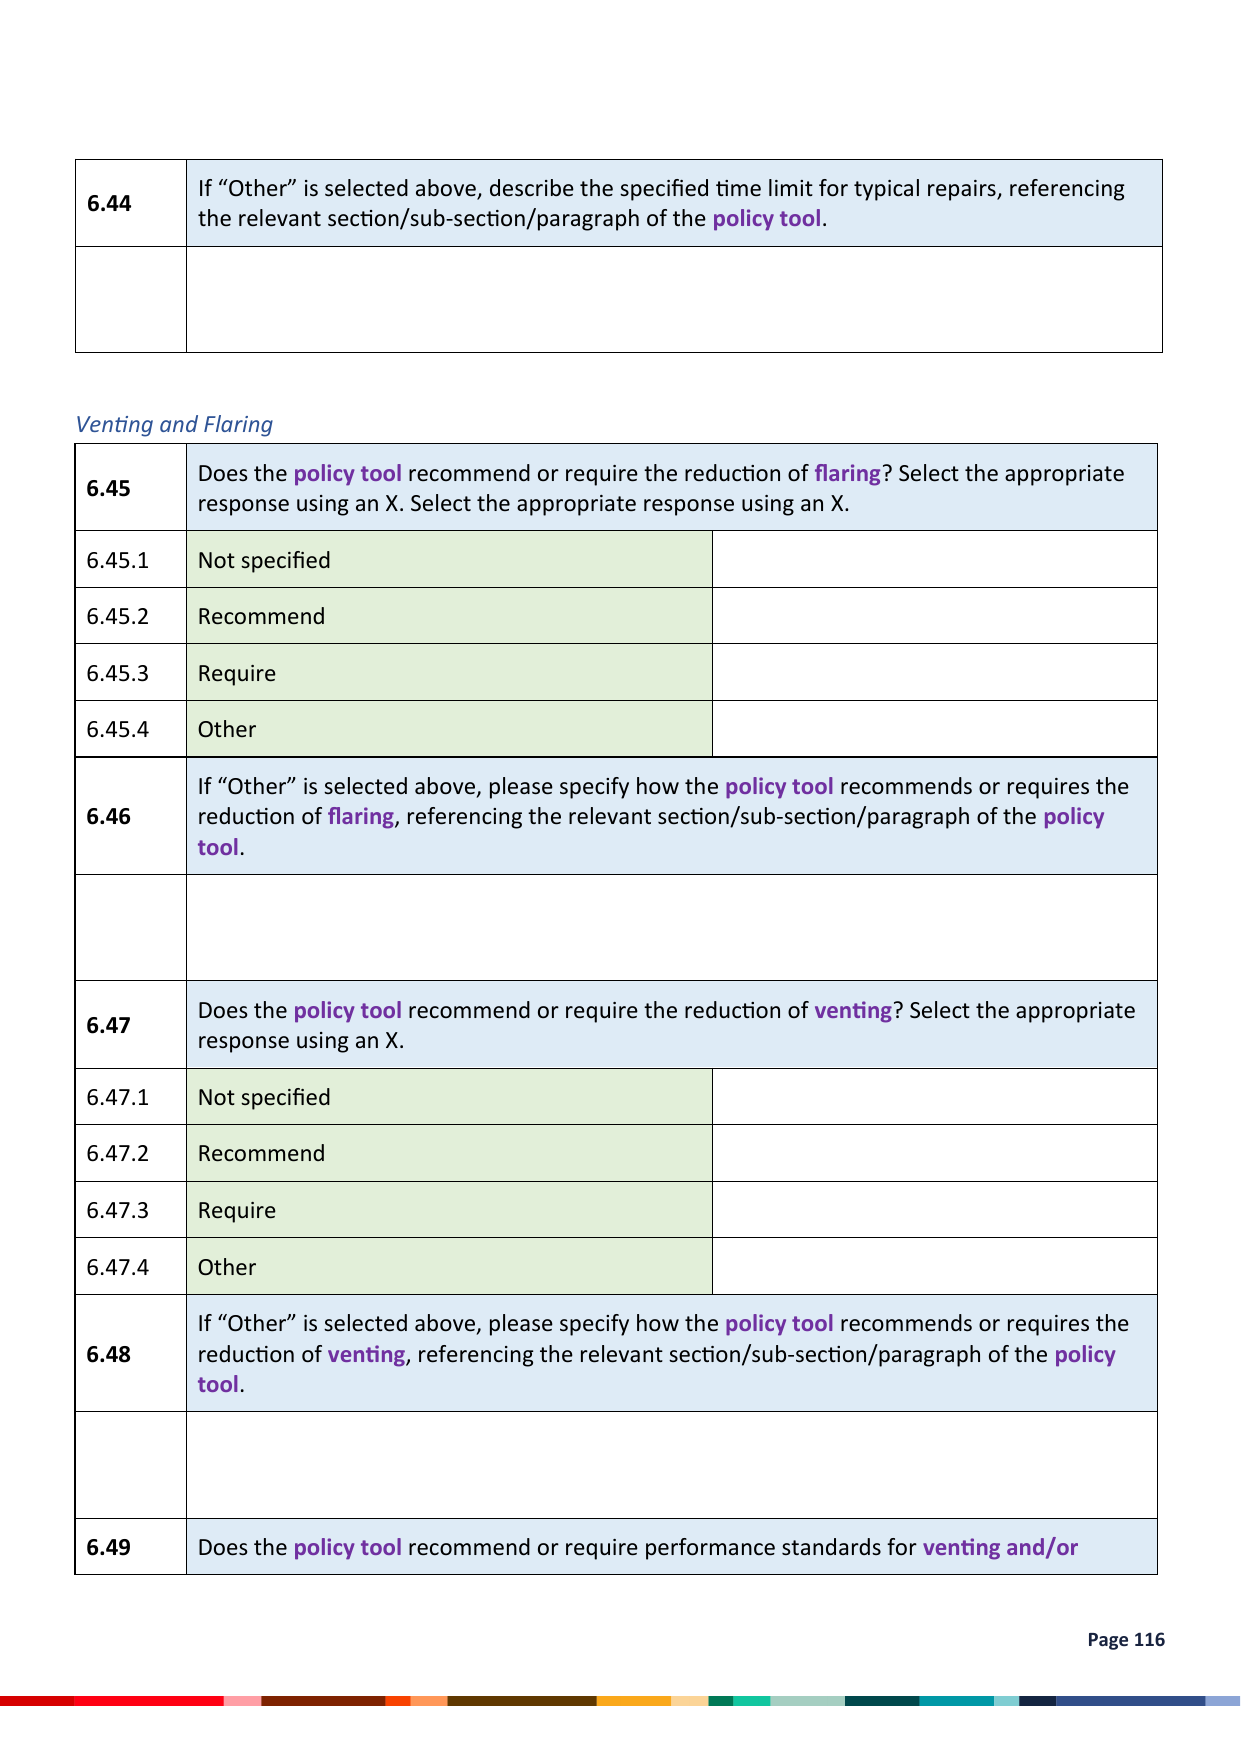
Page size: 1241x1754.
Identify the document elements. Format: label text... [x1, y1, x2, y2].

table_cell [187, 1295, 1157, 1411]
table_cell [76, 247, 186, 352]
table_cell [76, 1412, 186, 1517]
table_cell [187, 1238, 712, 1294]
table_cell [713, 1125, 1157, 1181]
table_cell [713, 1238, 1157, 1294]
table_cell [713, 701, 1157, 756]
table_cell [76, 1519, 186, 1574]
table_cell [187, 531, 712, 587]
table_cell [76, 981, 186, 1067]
subtitle Venting and Flaring [75, 408, 1165, 439]
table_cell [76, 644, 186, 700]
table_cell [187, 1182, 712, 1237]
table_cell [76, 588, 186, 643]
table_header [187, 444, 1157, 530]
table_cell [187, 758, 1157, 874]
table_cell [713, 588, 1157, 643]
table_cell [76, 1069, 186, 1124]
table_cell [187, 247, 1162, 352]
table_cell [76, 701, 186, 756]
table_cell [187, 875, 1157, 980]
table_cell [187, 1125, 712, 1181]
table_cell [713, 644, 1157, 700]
picture [0, 1696, 1241, 1706]
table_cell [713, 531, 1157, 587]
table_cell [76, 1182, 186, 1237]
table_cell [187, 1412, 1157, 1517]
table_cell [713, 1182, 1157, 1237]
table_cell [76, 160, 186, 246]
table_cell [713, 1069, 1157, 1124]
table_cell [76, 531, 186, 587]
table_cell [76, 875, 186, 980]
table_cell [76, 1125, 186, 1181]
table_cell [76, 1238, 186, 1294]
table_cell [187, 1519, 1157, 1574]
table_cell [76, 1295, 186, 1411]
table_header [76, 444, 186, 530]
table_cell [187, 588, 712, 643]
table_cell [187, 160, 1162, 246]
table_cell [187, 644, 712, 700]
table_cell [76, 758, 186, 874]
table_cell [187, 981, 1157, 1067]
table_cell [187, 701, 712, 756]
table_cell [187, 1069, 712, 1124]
